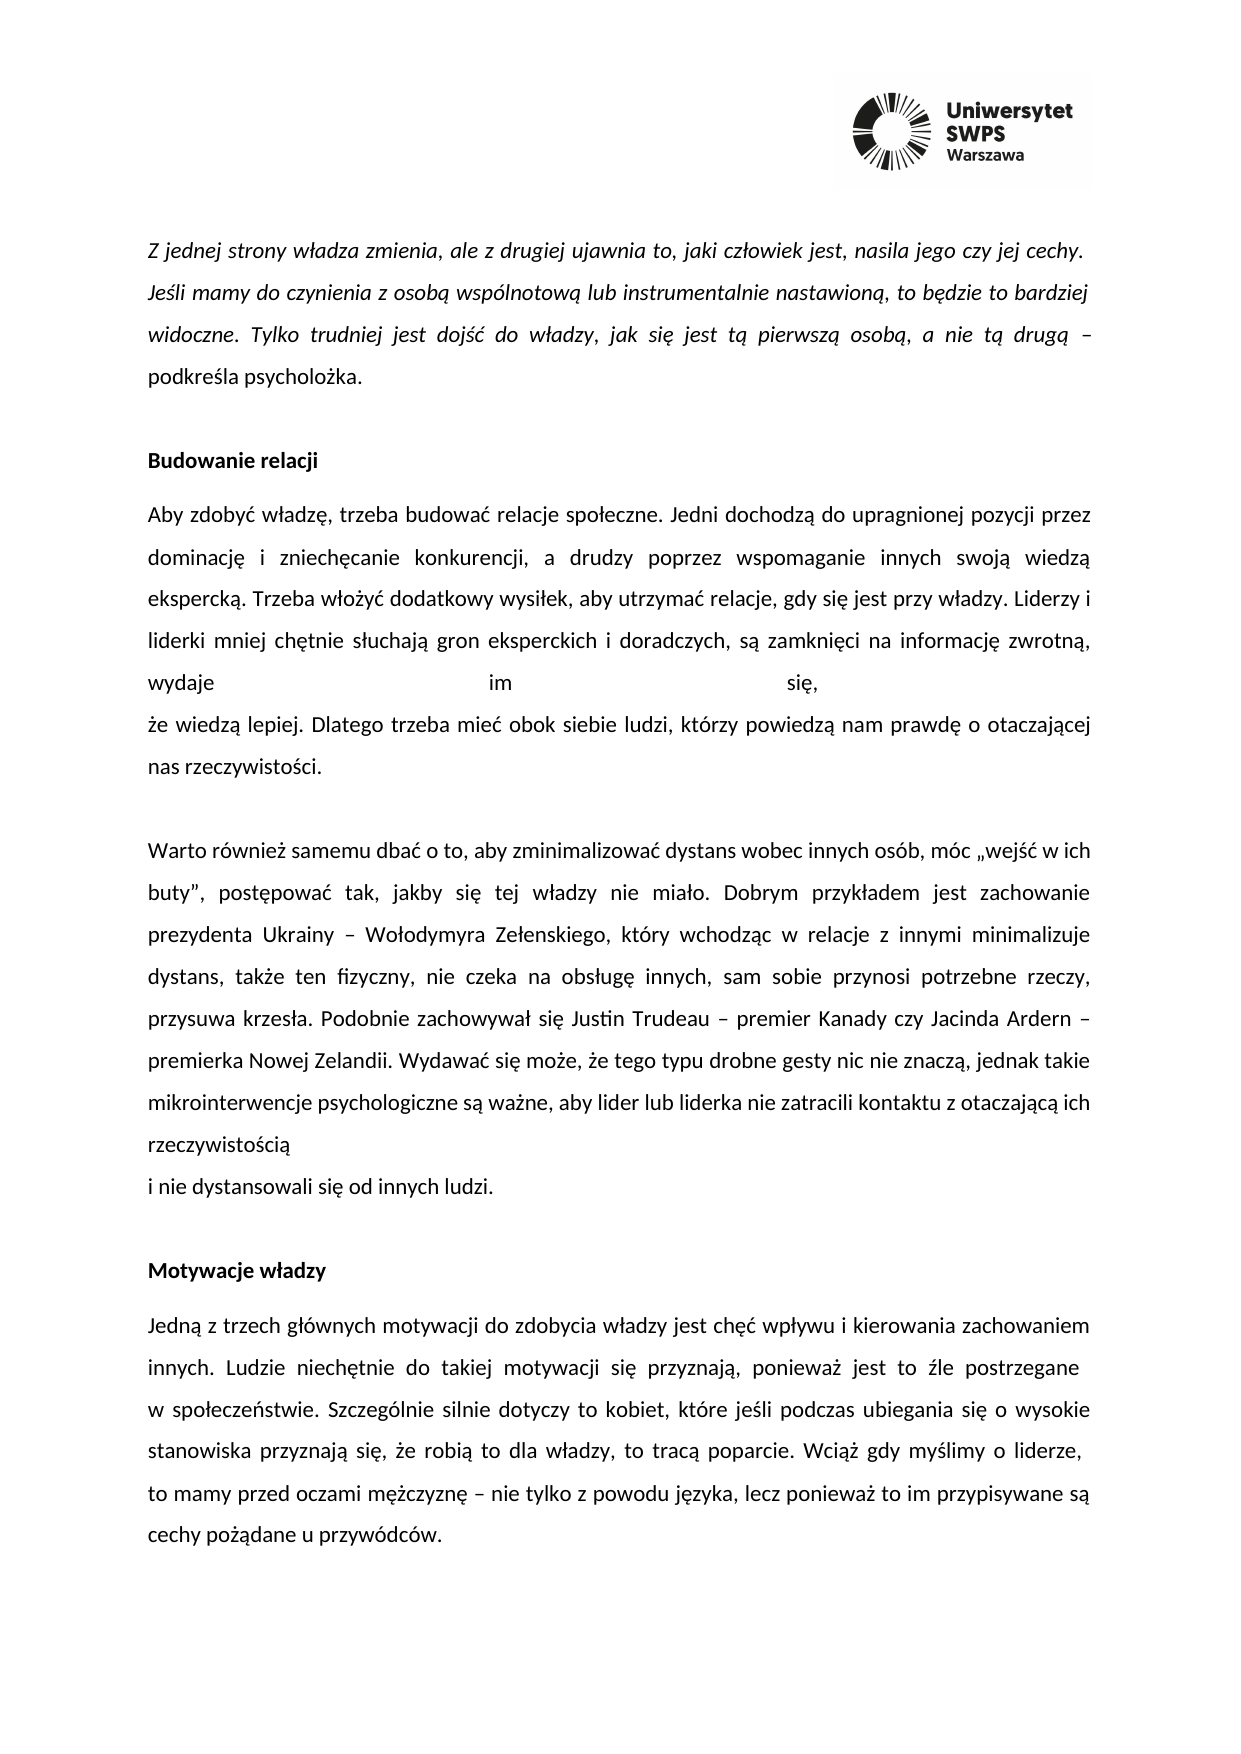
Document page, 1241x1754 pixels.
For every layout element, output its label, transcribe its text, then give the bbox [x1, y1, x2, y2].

text Jedną z trzech głównych motywacji do zdobycia władzy jest chęć wpływu i kierowania zachowaniem innych. Ludzie niechętnie do takiej motywacji się przyznają, ponieważ jest to źle postrzegane w społeczeństwie. Szczególnie silnie dotyczy to kobiet, które jeśli podczas ubiegania się o wysokie stanowiska przyznają się, że robią to dla władzy, to tracą poparcie. Wciąż gdy myślimy o liderze, to mamy przed oczami mężczyznę – nie tylko z powodu języka, lecz ponieważ to im przypisywane są cechy pożądane u przywódców. [148, 1311, 1092, 1549]
picture [833, 73, 1093, 190]
text Warto również samemu dbać o to, aby zminimalizować dystans wobec innych osób, móc „wejść w ich buty”, postępować tak, jakby się tej władzy nie miało. Dobrym przykładem jest zachowanie prezydenta Ukrainy – Wołodymyra Zełenskiego, który wchodząc w relacje z innymi minimalizuje dystans, także ten fizyczny, nie czeka na obsługę innych, sam sobie przynosi potrzebne rzeczy, przysuwa krzesła. Podobnie zachowywał się Justin Trudeau – premier Kanady czy Jacinda Ardern – premierka Nowej Zelandii. Wydawać się może, że tego typu drobne gesty nic nie znaczą, jednak takie mikrointerwencje psychologiczne są ważne, aby lider lub liderka nie zatracili kontaktu z otaczającą ich rzeczywistością i nie dystansowali się od innych ludzi. [148, 836, 1092, 1200]
text Z jednej strony władza zmienia, ale z drugiej ujawnia to, jaki człowiek jest, nasila jego czy jej cechy. Jeśli mamy do czynienia z osobą wspólnotową lub instrumentalnie nastawioną, to będzie to bardziej widoczne. Tylko trudniej jest dojść do władzy, jak się jest tą pierwszą osobą, a nie tą drugą – podkreśla psycholożka. [148, 236, 1092, 390]
text Motywacje władzy [148, 1256, 1092, 1284]
text Aby zdobyć władzę, trzeba budować relacje społeczne. Jedni dochodzą do upragnionej pozycji przez dominację i zniechęcanie konkurencji, a drudzy poprzez wspomaganie innych swoją wiedzą ekspercką. Trzeba włożyć dodatkowy wysiłek, aby utrzymać relacje, gdy się jest przy władzy. Liderzy i liderki mniej chętnie słuchają gron eksperckich i doradczych, są zamknięci na informację zwrotną, wydaje im się, że wiedzą lepiej. Dlatego trzeba mieć obok siebie ludzi, którzy powiedzą nam prawdę o otaczającej nas rzeczywistości. [148, 501, 1092, 781]
text Budowanie relacji [148, 446, 1092, 474]
